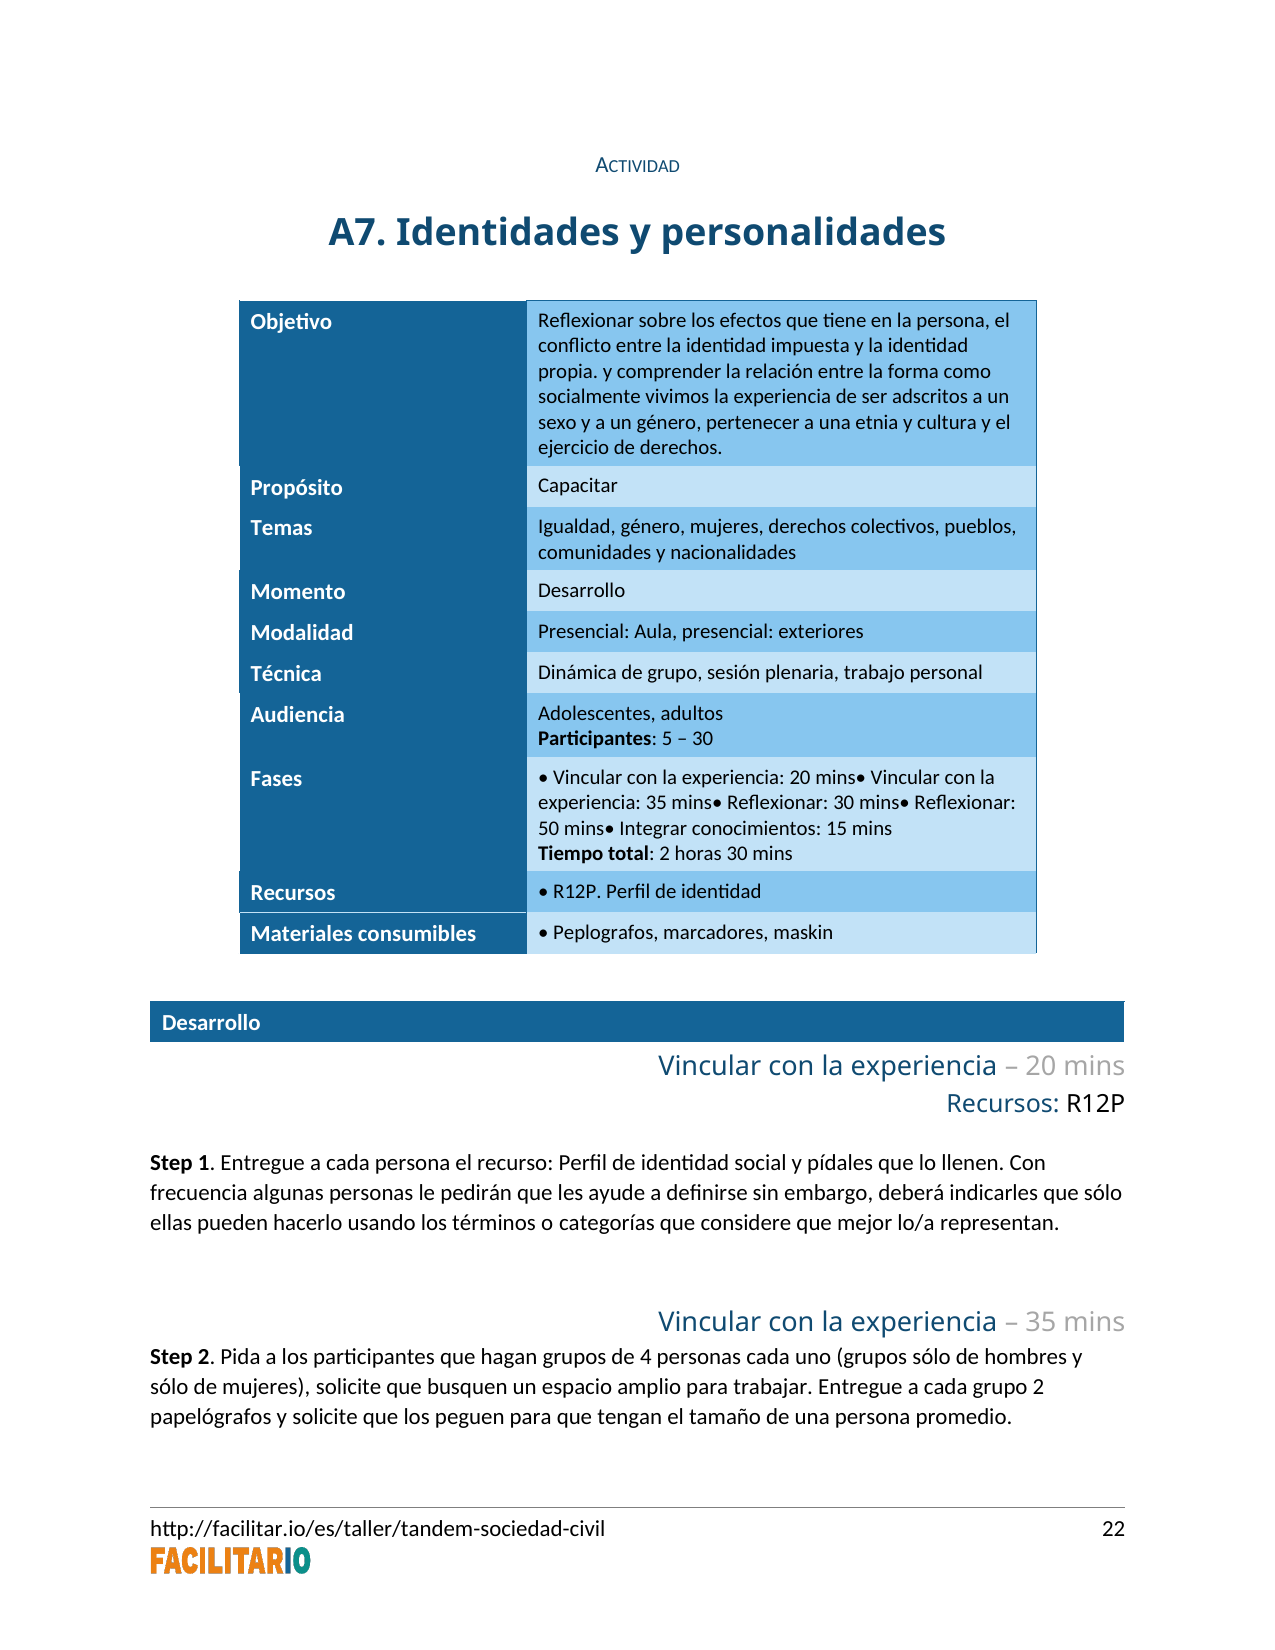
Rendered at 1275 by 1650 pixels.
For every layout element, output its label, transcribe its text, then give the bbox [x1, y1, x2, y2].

table_cell Recursos [240, 873, 526, 912]
table_cell Momento [240, 571, 526, 611]
table_cell Temas [240, 508, 526, 570]
table_header Reflexionar sobre los efectos que tiene en la persona, el conflicto entre la identidad impuesta y la identidad propia. y comprender la relación entre la forma como socialmente vivimos la experiencia de ser adscritos a un sexo y a un género, pertenecer a una etnia y cultura y el ejercicio de derechos. [527, 301, 1036, 466]
table_cell Fases [240, 758, 526, 871]
table_cell Desarrollo [527, 570, 1036, 611]
table_header Desarrollo [151, 1002, 1124, 1042]
table_cell • Vincular con la experiencia: 20 mins Tiempo total: 2 horas 30 mins [527, 757, 1036, 871]
table_cell Materiales consumibles [240, 914, 526, 953]
table_cell Capacitar [527, 466, 1036, 507]
table_cell Igualdad, género, mujeres, derechos colectivos, pueblos, comunidades y nacionalidades [527, 507, 1036, 570]
text Recursos: R12P [150, 1086, 1125, 1120]
table_cell Modalidad [240, 612, 526, 652]
text Step 1. Entregue a cada persona el recurso: Perfil de identidad social y pídales que lo llenen. Con frecuencia algunas personas le pedirán que les ayude a definirse sin embargo, deberá indicarles que sólo ellas pueden hacerlo usando los términos o categorías que considere que mejor lo/a representan. [150, 1148, 1125, 1236]
table_cell Presencial: Aula, presencial: exteriores [527, 611, 1036, 652]
subtitle Vincular con la experiencia – 35 mins [150, 1302, 1125, 1339]
table_cell Propósito [240, 467, 526, 507]
table_cell • Peplografos, marcadores, maskin [527, 913, 1036, 953]
table_cell Técnica [240, 653, 526, 693]
text Step 2. Pida a los participantes que hagan grupos de 4 personas cada uno (grupos sólo de hombres y sólo de mujeres), solicite que busquen un espacio amplio para trabajar. Entregue a cada grupo 2 papelógrafos y solicite que los peguen para que tengan el tamaño de una persona promedio. [150, 1342, 1125, 1430]
table_header Objetivo [240, 301, 526, 466]
table_cell Adolescentes, adultos Participantes: 5 – 30 [527, 693, 1036, 757]
table_cell • R12P. Perfil de identidad [527, 871, 1036, 912]
picture [145, 1544, 315, 1576]
table_cell Dinámica de grupo, sesión plenaria, trabajo personal [527, 652, 1036, 693]
text Actividad [150, 150, 1125, 178]
subtitle A7. Identidades y personalidades [150, 205, 1125, 256]
table_cell Audiencia [240, 694, 526, 757]
subtitle Vincular con la experiencia – 20 mins [150, 1046, 1125, 1083]
